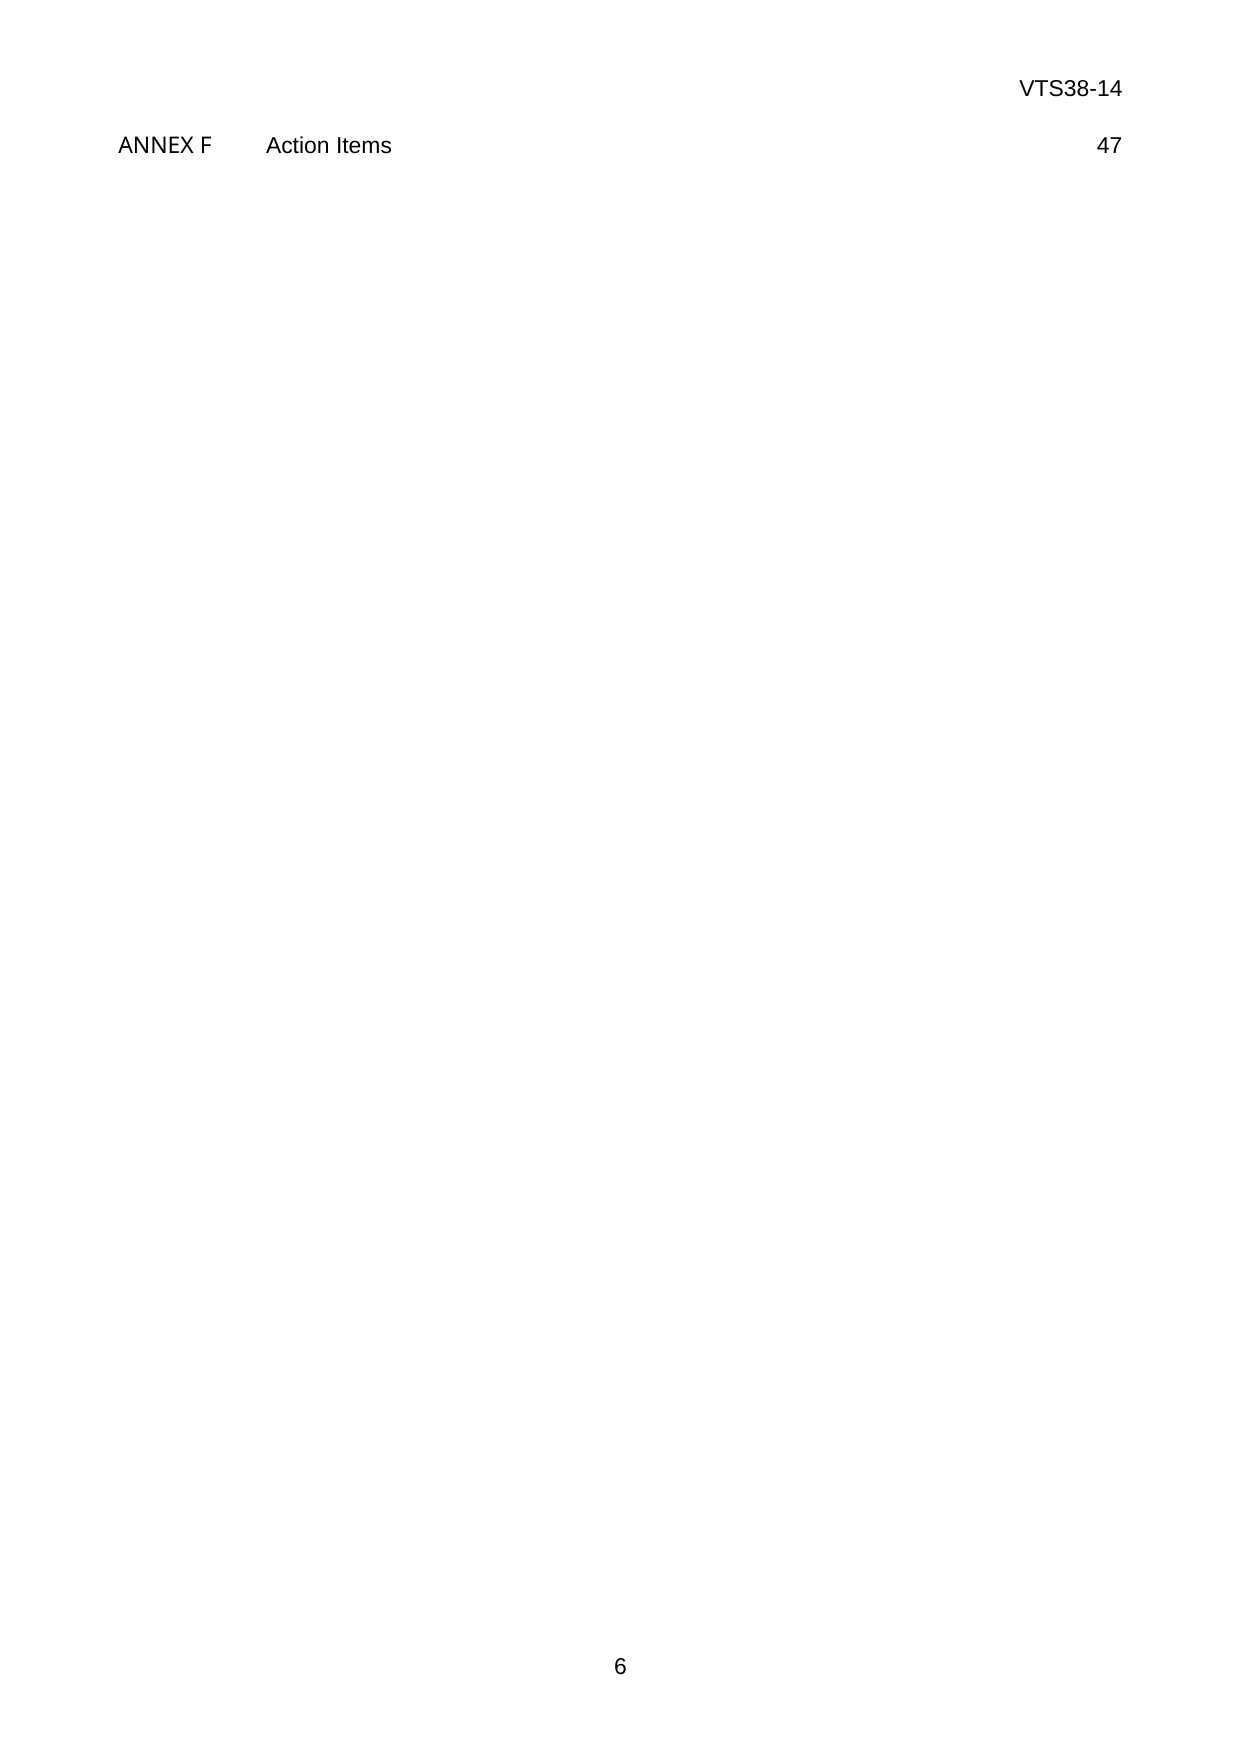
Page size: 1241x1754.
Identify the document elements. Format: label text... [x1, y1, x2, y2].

text ANNEX F Action Items 47 [118, 129, 1092, 161]
